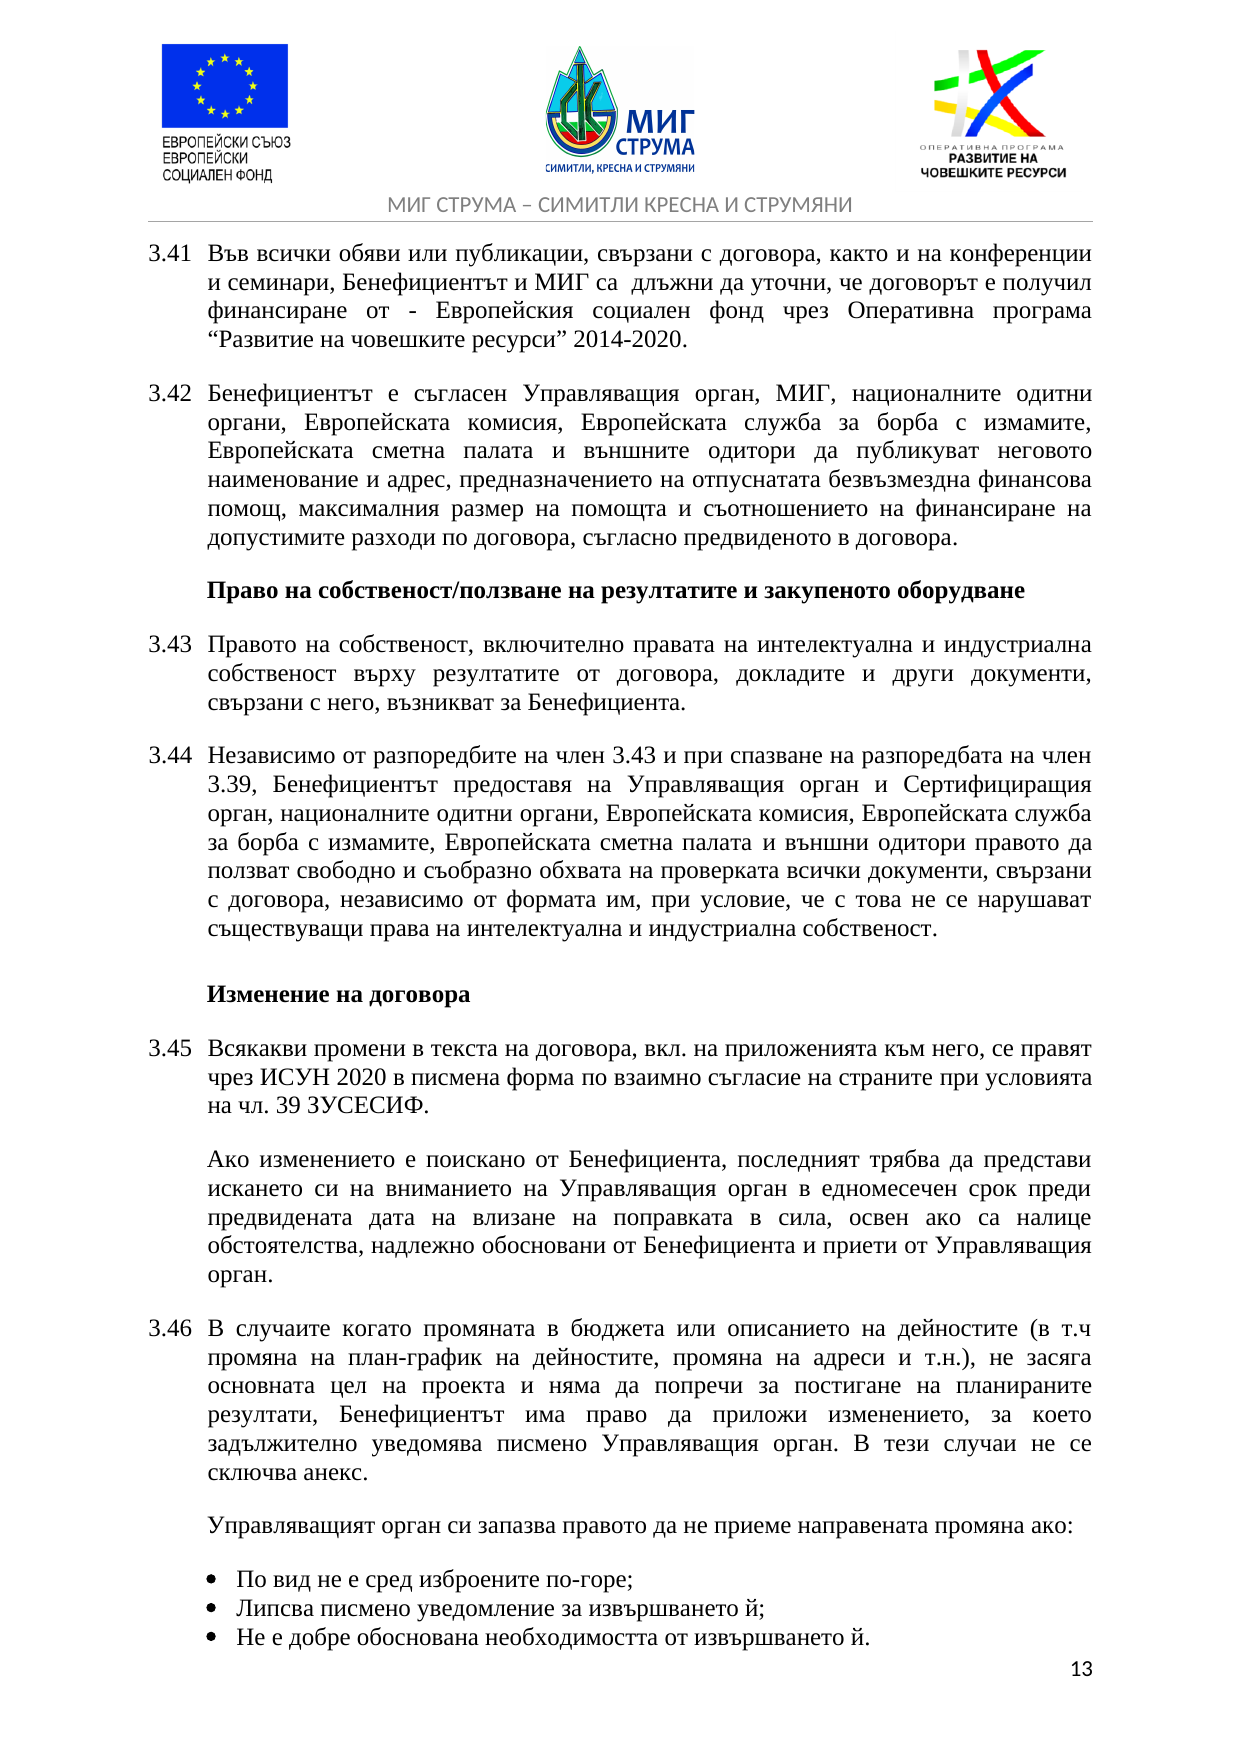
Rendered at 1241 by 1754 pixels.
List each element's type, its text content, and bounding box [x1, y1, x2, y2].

text Изменение на договора [207, 979, 1093, 1008]
picture [153, 14, 333, 201]
text 3.46 В случаите когато промяната в бюджета или описанието на дейностите (в т.ч промяна на план-график на дейностите, промяна на адреси и т.н.), не засяга основната цел на проекта и няма да попречи за постигане на планираните резултати, Бенефициентът има право да приложи изменението, за което задължително уведомява писмено Управляващия орган. В тези случаи не се сключва анекс. [148, 1313, 1093, 1486]
text 3.45 Всякакви промени в текста на договора, вкл. на приложенията към него, се правят чрез ИСУН 2020 в писмена форма по взаимно съгласие на страните при условията на чл. 39 ЗУСЕСИФ. [148, 1033, 1093, 1119]
text Право на собственост/ползване на резултатите и закупеното оборудване [207, 576, 1093, 604]
picture [545, 46, 695, 174]
list Липсва писмено уведомление за извършването й; [207, 1593, 1093, 1622]
list Не е добре обоснована необходимостта от извършването й. [207, 1622, 1093, 1651]
text Ако изменението е поискано от Бенефициента, последният трябва да представи искането си на вниманието на Управляващия орган в едномесечен срок преди предвидената дата на влизане на поправката в сила, освен ако са налице обстоятелства, надлежно обосновани от Бенефициента и приети от Управляващия орган. [207, 1144, 1093, 1288]
text Управляващият орган си запазва правото да не приеме направената промяна ако: [207, 1511, 1093, 1539]
text 3.41 Във всички обяви или публикации, свързани с договора, както и на конференции и семинари, Бенефициентът и МИГ са длъжни да уточни, че договорът е получил финансиране от - Европейския социален фонд чрез Оперативна програма “Развитие на човешките ресурси” 2014-2020. [148, 238, 1093, 353]
text 3.44 Независимо от разпоредбите на член 3.43 и при спазване на разпоредбата на член 3.39, Бенефициентът предоставя на Управляващия орган и Сертифициращия орган, националните одитни органи, Европейската комисия, Европейската служба за борба с измамите, Европейската сметна палата и външни одитори правото да ползват свободно и съобразно обхвата на проверката всички документи, свързани с договора, независимо от формата им, при условие, че с това не се нарушават съществуващи права на интелектуална и индустриална собственост. [148, 741, 1093, 942]
text 3.42 Бенефициентът е съгласен Управляващия орган, МИГ, националните одитни органи, Европейската комисия, Европейската служба за борба с измамите, Европейската сметна палата и външните одитори да публикуват неговото наименование и адрес, предназначението на отпуснатата безвъзмездна финансова помощ, максималния размер на помощта и съотношението на финансиране на допустимите разходи по договора, съгласно предвиденото в договора. [148, 378, 1093, 551]
text 3.43 Правото на собственост, включително правата на интелектуална и индустриална собственост върху резултатите от договора, докладите и други документи, свързани с него, възникват за Бенефициента. [148, 629, 1093, 716]
picture [895, 31, 1083, 192]
list По вид не е сред изброените по-горе; [207, 1564, 1093, 1593]
